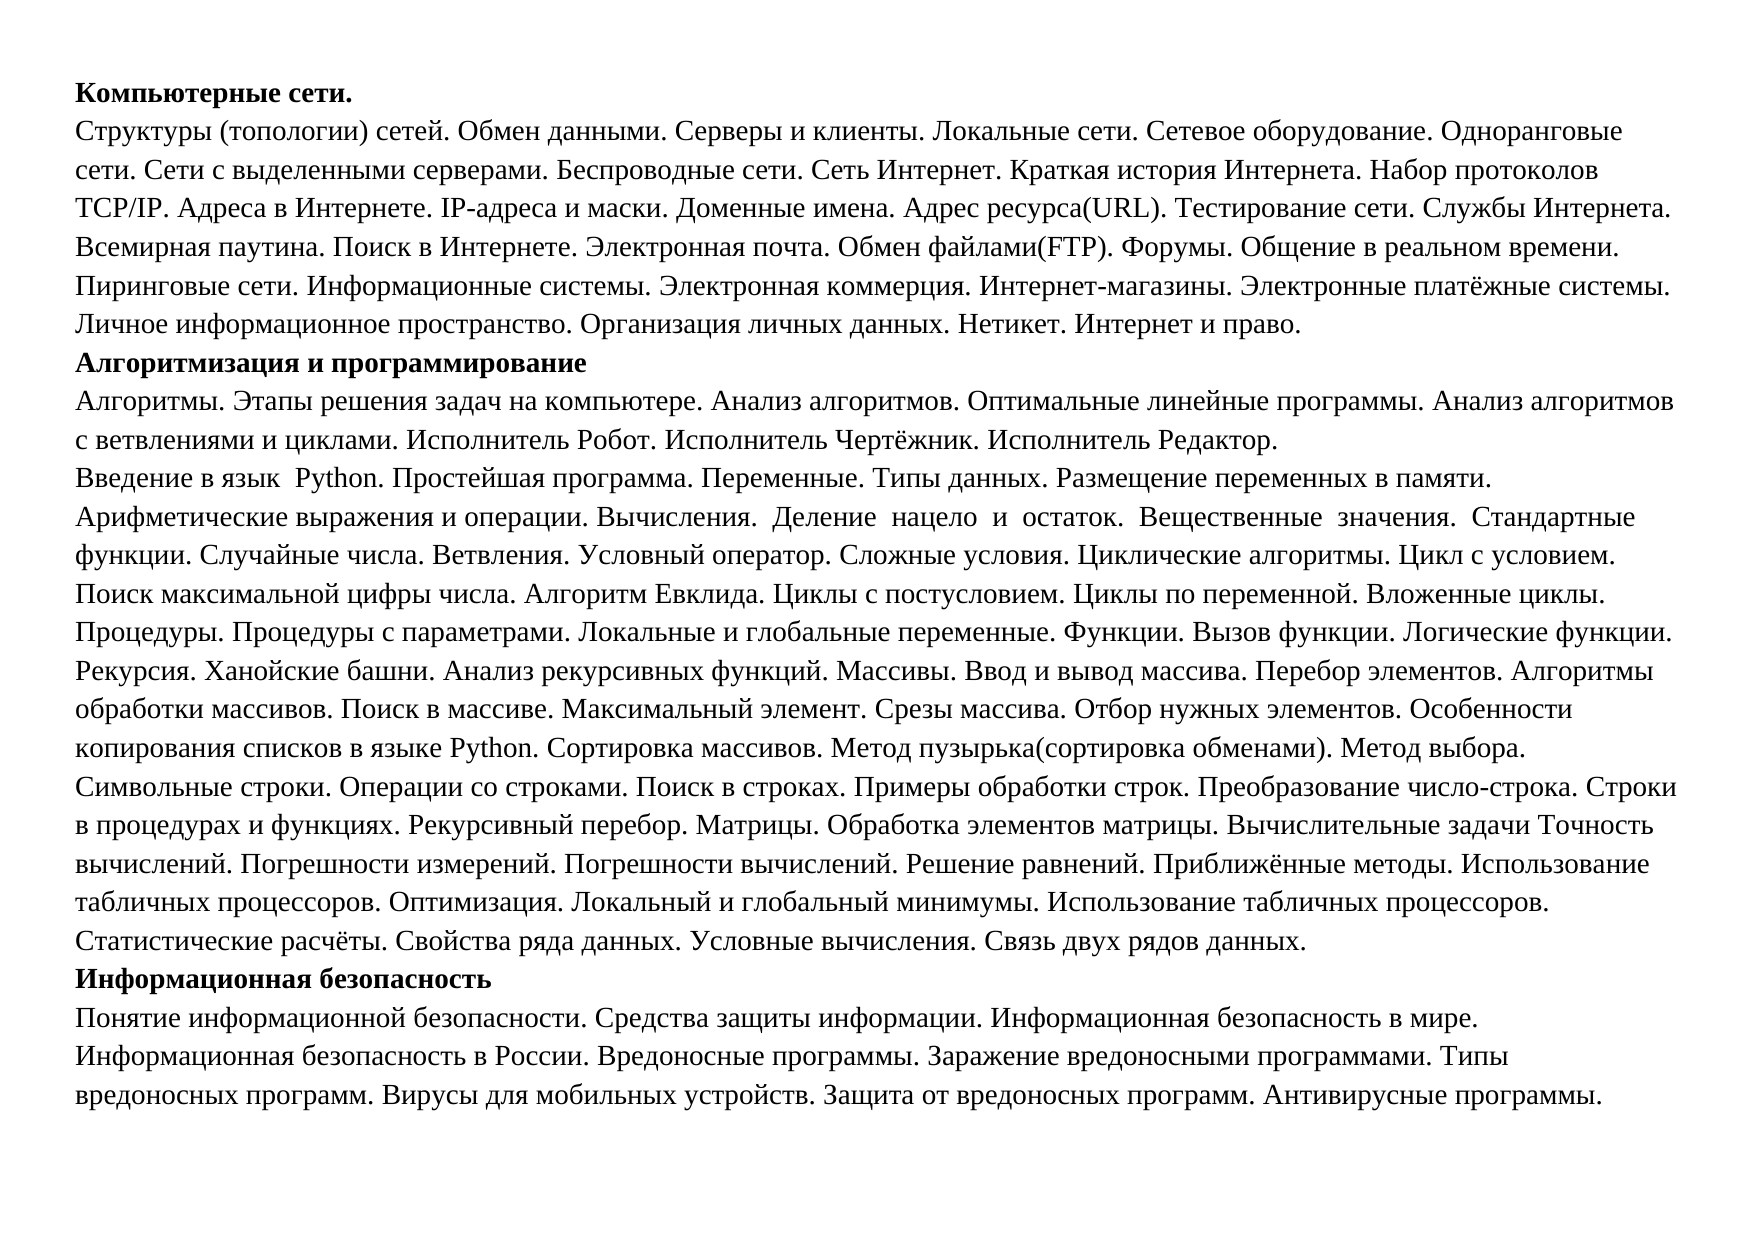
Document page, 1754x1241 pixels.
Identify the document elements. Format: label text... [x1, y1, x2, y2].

text Структуры (топологии) сетей. Обмен данными. Серверы и клиенты. Локальные сети. Сетевое оборудование. Одноранговые сети. Сети с выделенными серверами. Беспроводные сети. Сеть Интернет. Краткая история Интернета. Набор протоколов TCP/IP. Адреса в Интернете. IP-адреса и маски. Доменные имена. Адрес ресурса(URL). Тестирование сети. Службы Интернета. Всемирная паутина. Поиск в Интернете. Электронная почта. Обмен файлами(FTP). Форумы. Общение в реальном времени. Пиринговые сети. Информационные системы. Электронная коммерция. Интернет-магазины. Электронные платёжные системы. Личное информационное пространство. Организация личных данных. Нетикет. Интернет и право. [75, 113, 1679, 340]
text Компьютерные сети. [75, 75, 1679, 108]
text Алгоритмизация и программирование [75, 345, 1679, 378]
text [75, 1000, 1679, 1111]
text Алгоритмы. Этапы решения задач на компьютере. Анализ алгоритмов. Оптимальные линейные программы. Анализ алгоритмов с ветвлениями и циклами. Исполнитель Робот. Исполнитель Чертёжник. Исполнитель Редактор. [75, 383, 1679, 455]
text Информационная безопасность [75, 961, 1679, 995]
text Введение в язык Python. Простейшая программа. Переменные. Типы данных. Размещение переменных в памяти. Арифметические выражения и операции. Вычисления. Деление нацело и остаток. Вещественные значения. Стандартные функции. Случайные числа. Ветвления. Условный оператор. Сложные условия. Циклические алгоритмы. Цикл с условием. Поиск максимальной цифры числа. Алгоритм Евклида. Циклы с постусловием. Циклы по переменной. Вложенные циклы. Процедуры. Процедуры с параметрами. Локальные и глобальные переменные. Функции. Вызов функции. Логические функции. Рекурсия. Ханойские башни. Анализ рекурсивных функций. Массивы. Ввод и вывод массива. Перебор элементов. Алгоритмы обработки массивов. Поиск в массиве. Максимальный элемент. Срезы массива. Отбор нужных элементов. Особенности копирования списков в языке Python. Сортировка массивов. Метод пузырька(сортировка обменами). Метод выбора. Символьные строки. Операции со строками. Поиск в строках. Примеры обработки строк. Преобразование число-строка. Строки в процедурах и функциях. Рекурсивный перебор. Матрицы. Обработка элементов матрицы. Вычислительные задачи Точность вычислений. Погрешности измерений. Погрешности вычислений. Решение равнений. Приближённые методы. Использование табличных процессоров. Оптимизация. Локальный и глобальный минимумы. Использование табличных процессоров. Статистические расчёты. Свойства ряда данных. Условные вычисления. Связь двух рядов данных. [75, 460, 1679, 956]
